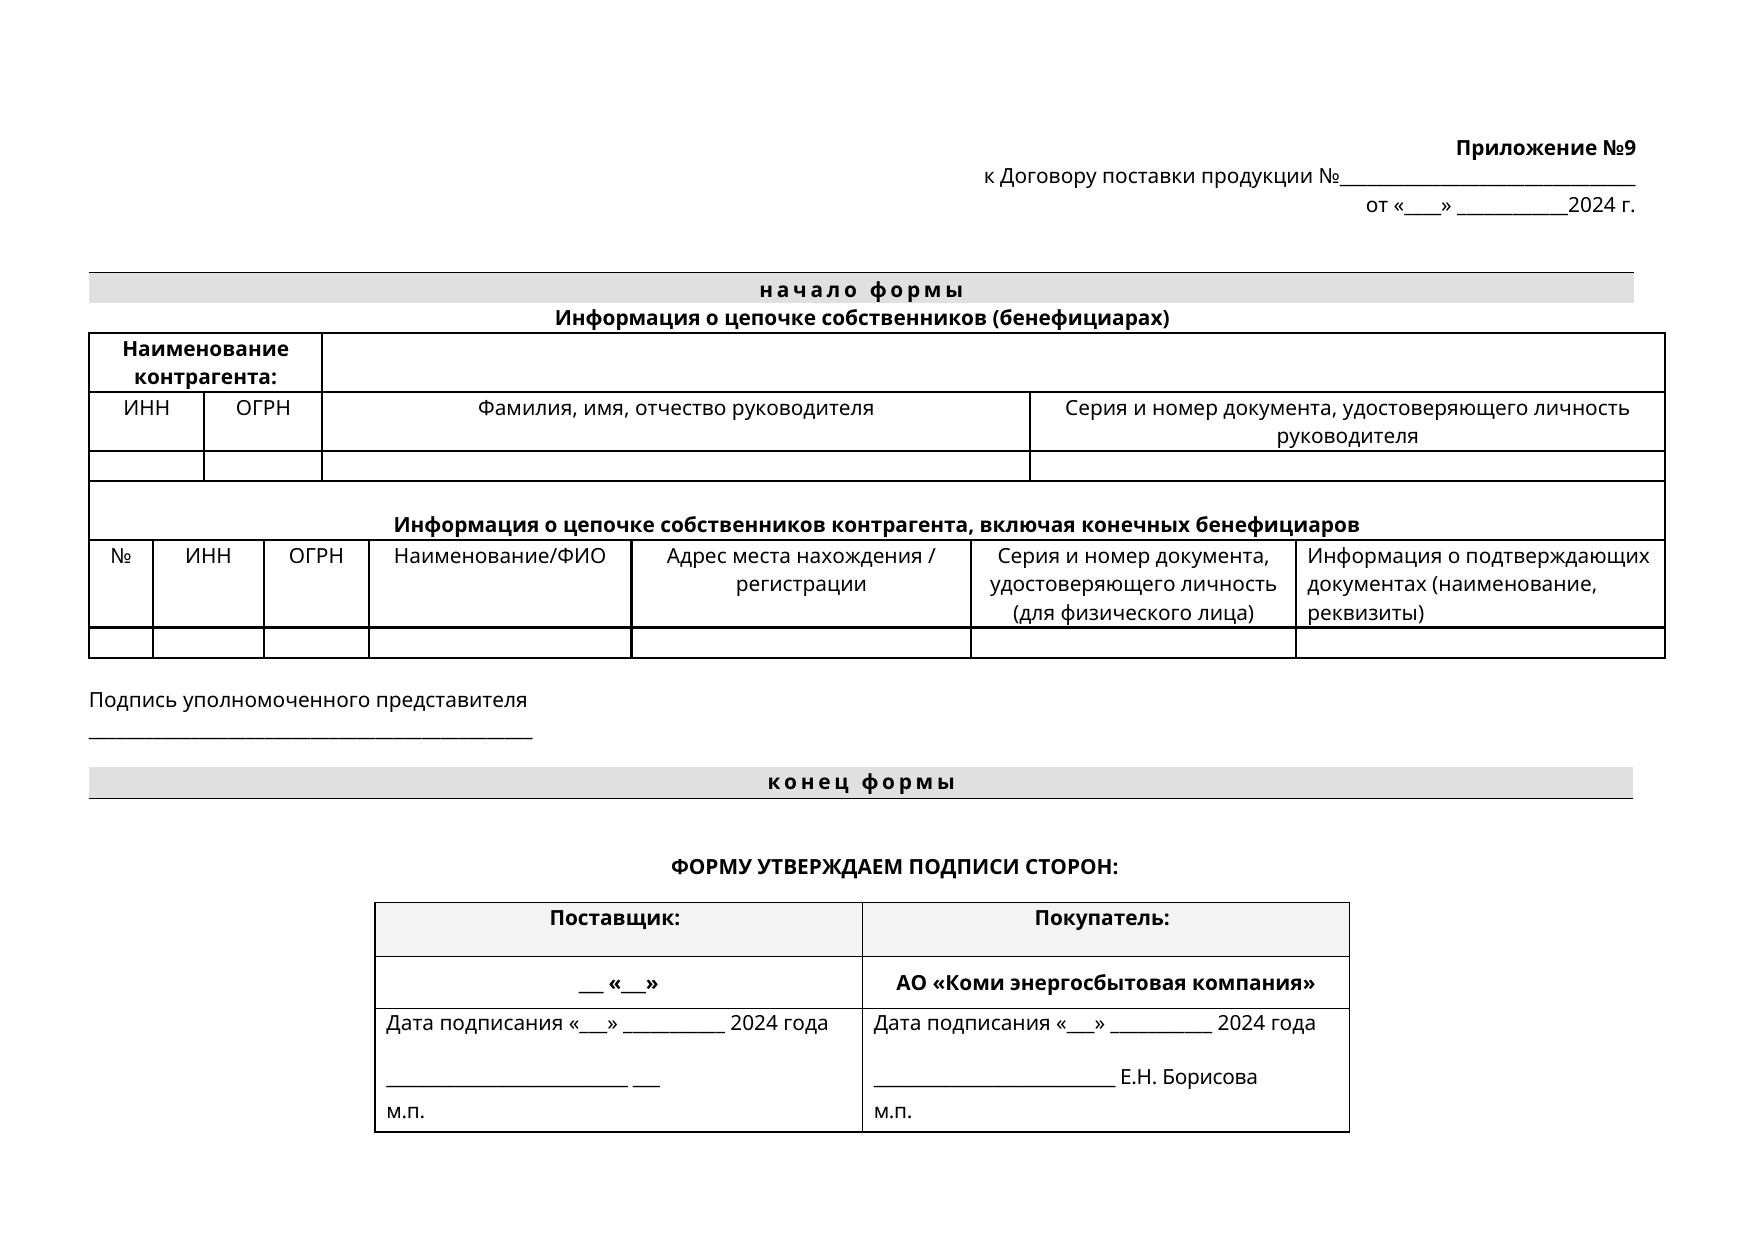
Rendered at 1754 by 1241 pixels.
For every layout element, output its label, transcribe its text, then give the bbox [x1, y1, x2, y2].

table_cell ___ «___» [376, 957, 862, 1007]
table_header Наименование контрагента: [90, 334, 321, 391]
table_cell [972, 629, 1295, 657]
table_cell [154, 629, 263, 657]
text ФОРМУ УТВЕРЖДАЕМ ПОДПИСИ СТОРОН: [89, 852, 1636, 881]
table_cell Серия и номер документа, удостоверяющего личность руководителя [1031, 393, 1664, 449]
table_cell Дата подписания «___» ___________ 2024 года ___________________________ Е.Н. Борисова м.п. [863, 1009, 1349, 1131]
text конец формы [89, 767, 1633, 798]
table_cell ОГРН [205, 393, 321, 449]
text Информация о цепочке собственников (бенефициарах) [89, 303, 1636, 332]
table_cell Информация о подтверждающих документах (наименование, реквизиты) [1297, 541, 1664, 626]
table_cell [265, 629, 368, 657]
table_cell Серия и номер документа, удостоверяющего личность (для физического лица) [972, 541, 1295, 626]
table_header Покупатель: [863, 903, 1349, 956]
table_cell [205, 452, 321, 480]
table_cell ИНН [90, 393, 203, 449]
table_cell [1297, 629, 1664, 657]
table_cell [370, 629, 630, 657]
text к Договору поставки продукции №________________________________ [89, 161, 1636, 190]
table_header Поставщик: [376, 903, 862, 956]
text ________________________________________________ [89, 714, 1636, 742]
table_cell [90, 629, 152, 657]
table_cell ОГРН [265, 541, 368, 626]
table_cell Информация о цепочке собственников контрагента, включая конечных бенефициаров [90, 482, 1664, 539]
table_cell Дата подписания «___» ___________ 2024 года ___________________________ ___ м.п. [376, 1009, 862, 1131]
table_cell [633, 629, 970, 657]
table_cell Фамилия, имя, отчество руководителя [323, 393, 1029, 449]
table_cell Наименование/ФИО [370, 541, 630, 626]
text Подпись уполномоченного представителя [89, 685, 1636, 714]
table_header [323, 334, 1664, 391]
text от «____» ____________2024 г. [89, 190, 1636, 218]
text начало формы [89, 273, 1634, 303]
table_cell Адрес места нахождения / регистрации [633, 541, 970, 626]
table_cell [323, 452, 1029, 480]
table_cell [90, 452, 203, 480]
text Приложение №9 [89, 133, 1636, 161]
table_cell АО «Коми энергосбытовая компания» [863, 957, 1349, 1007]
table_cell ИНН [154, 541, 263, 626]
table_cell № [90, 541, 152, 626]
table_cell [1031, 452, 1664, 480]
